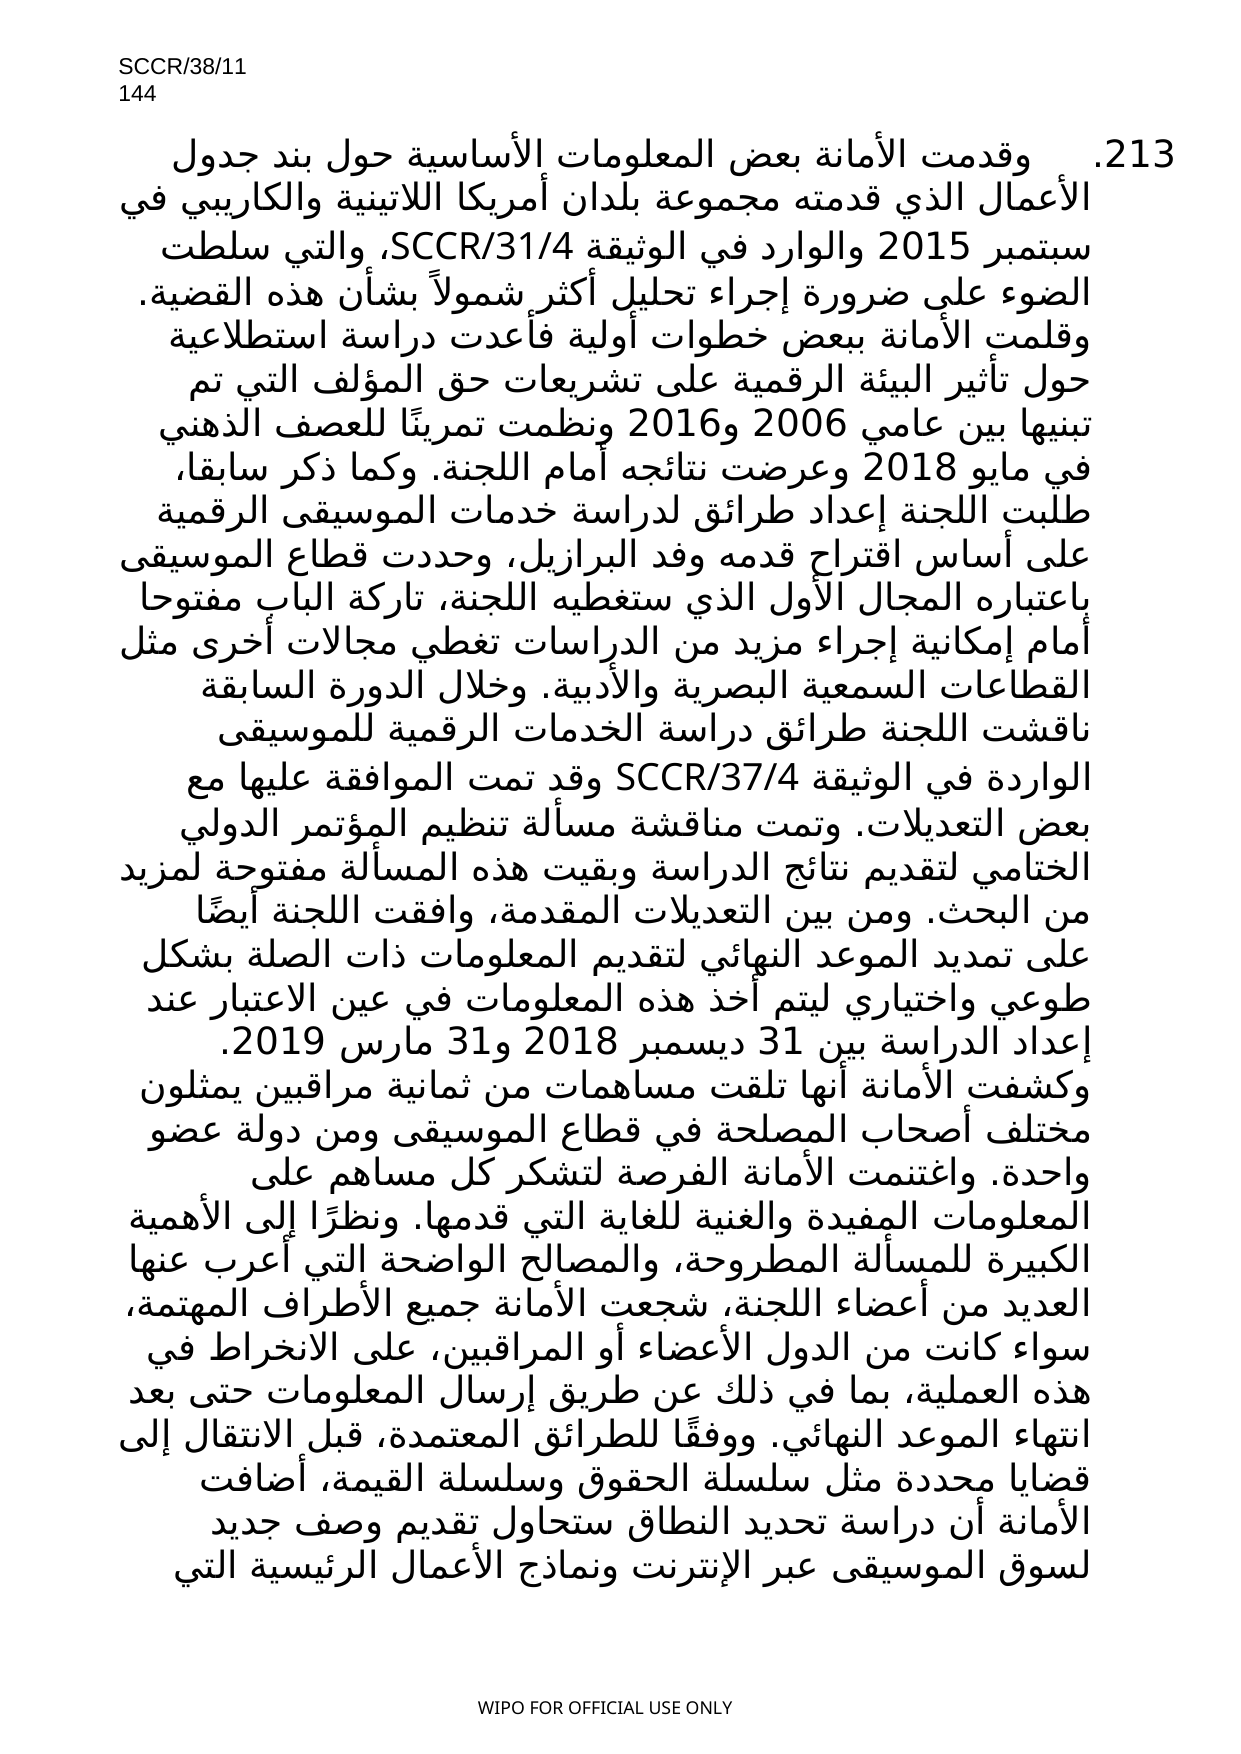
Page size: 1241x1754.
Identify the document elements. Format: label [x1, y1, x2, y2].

list [118, 132, 1092, 1587]
